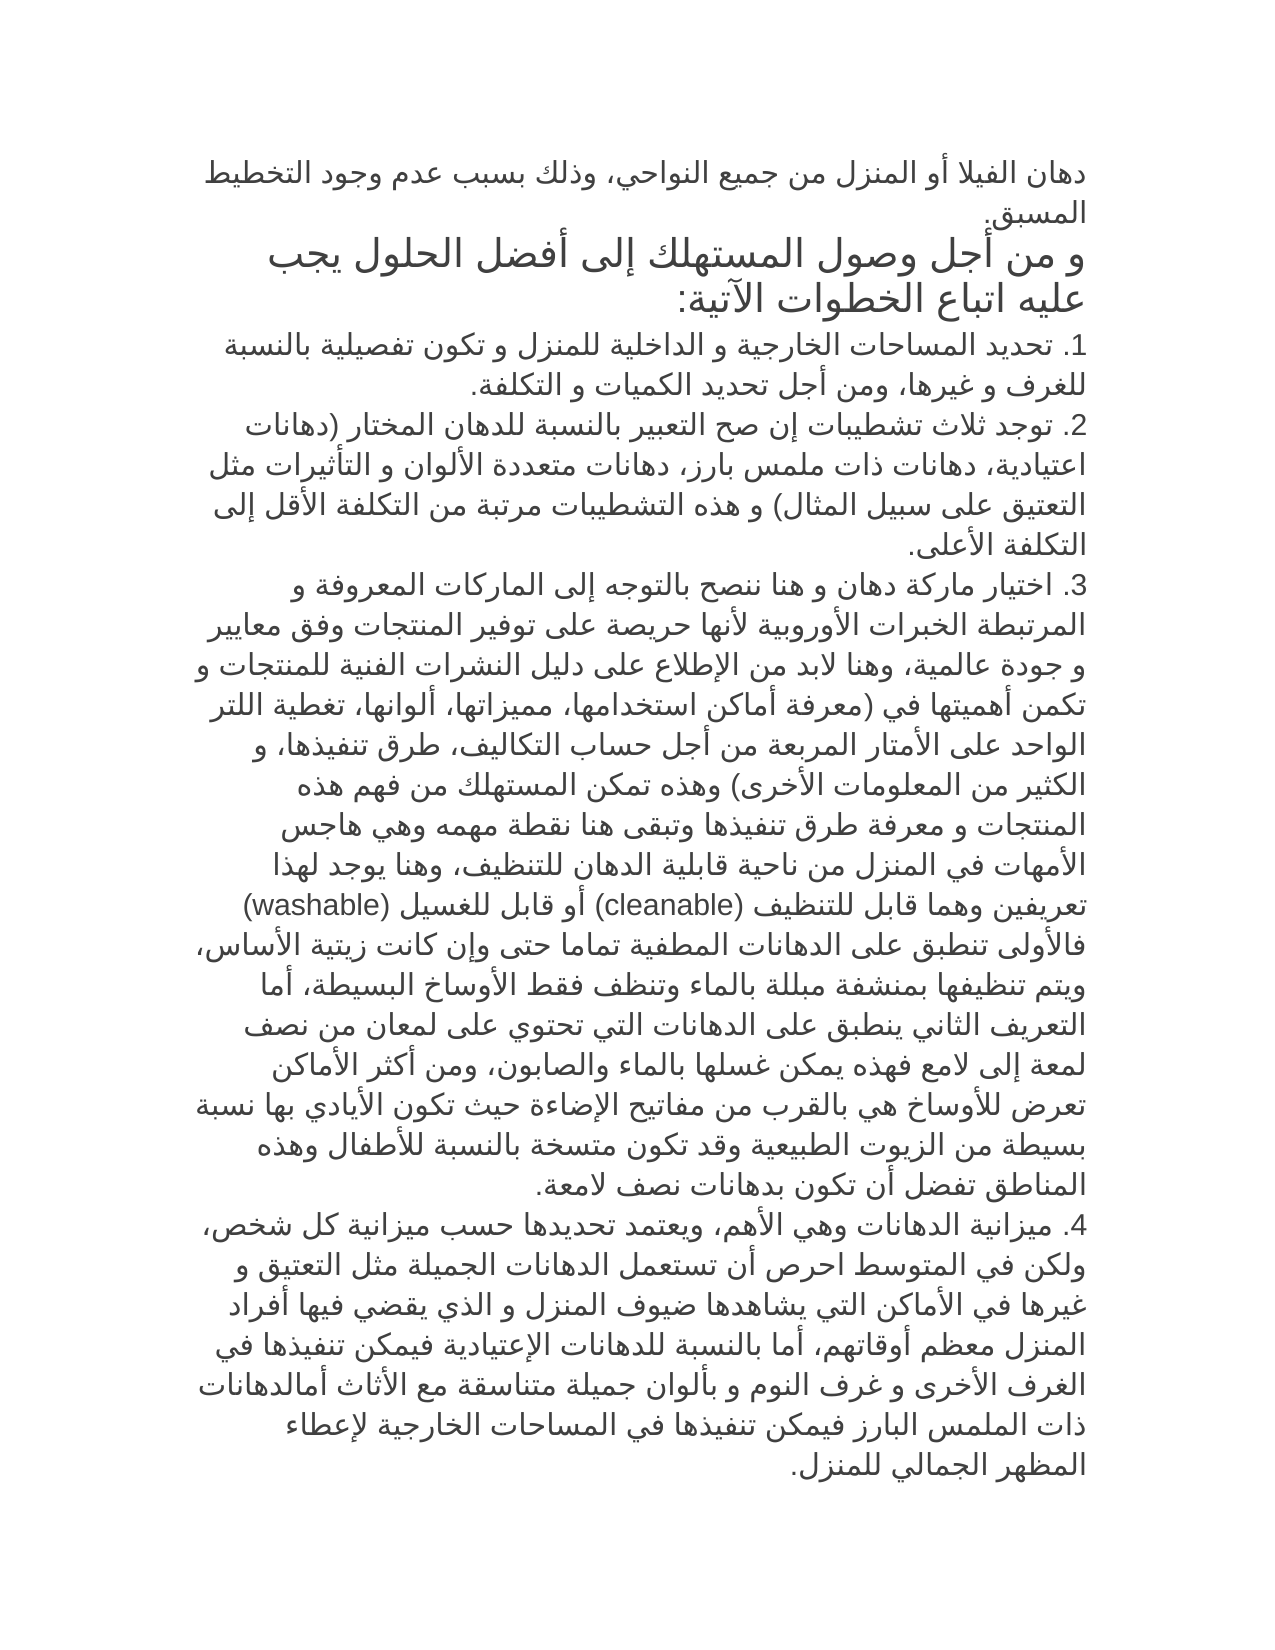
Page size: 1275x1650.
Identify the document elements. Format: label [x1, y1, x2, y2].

text [187, 150, 1087, 1481]
